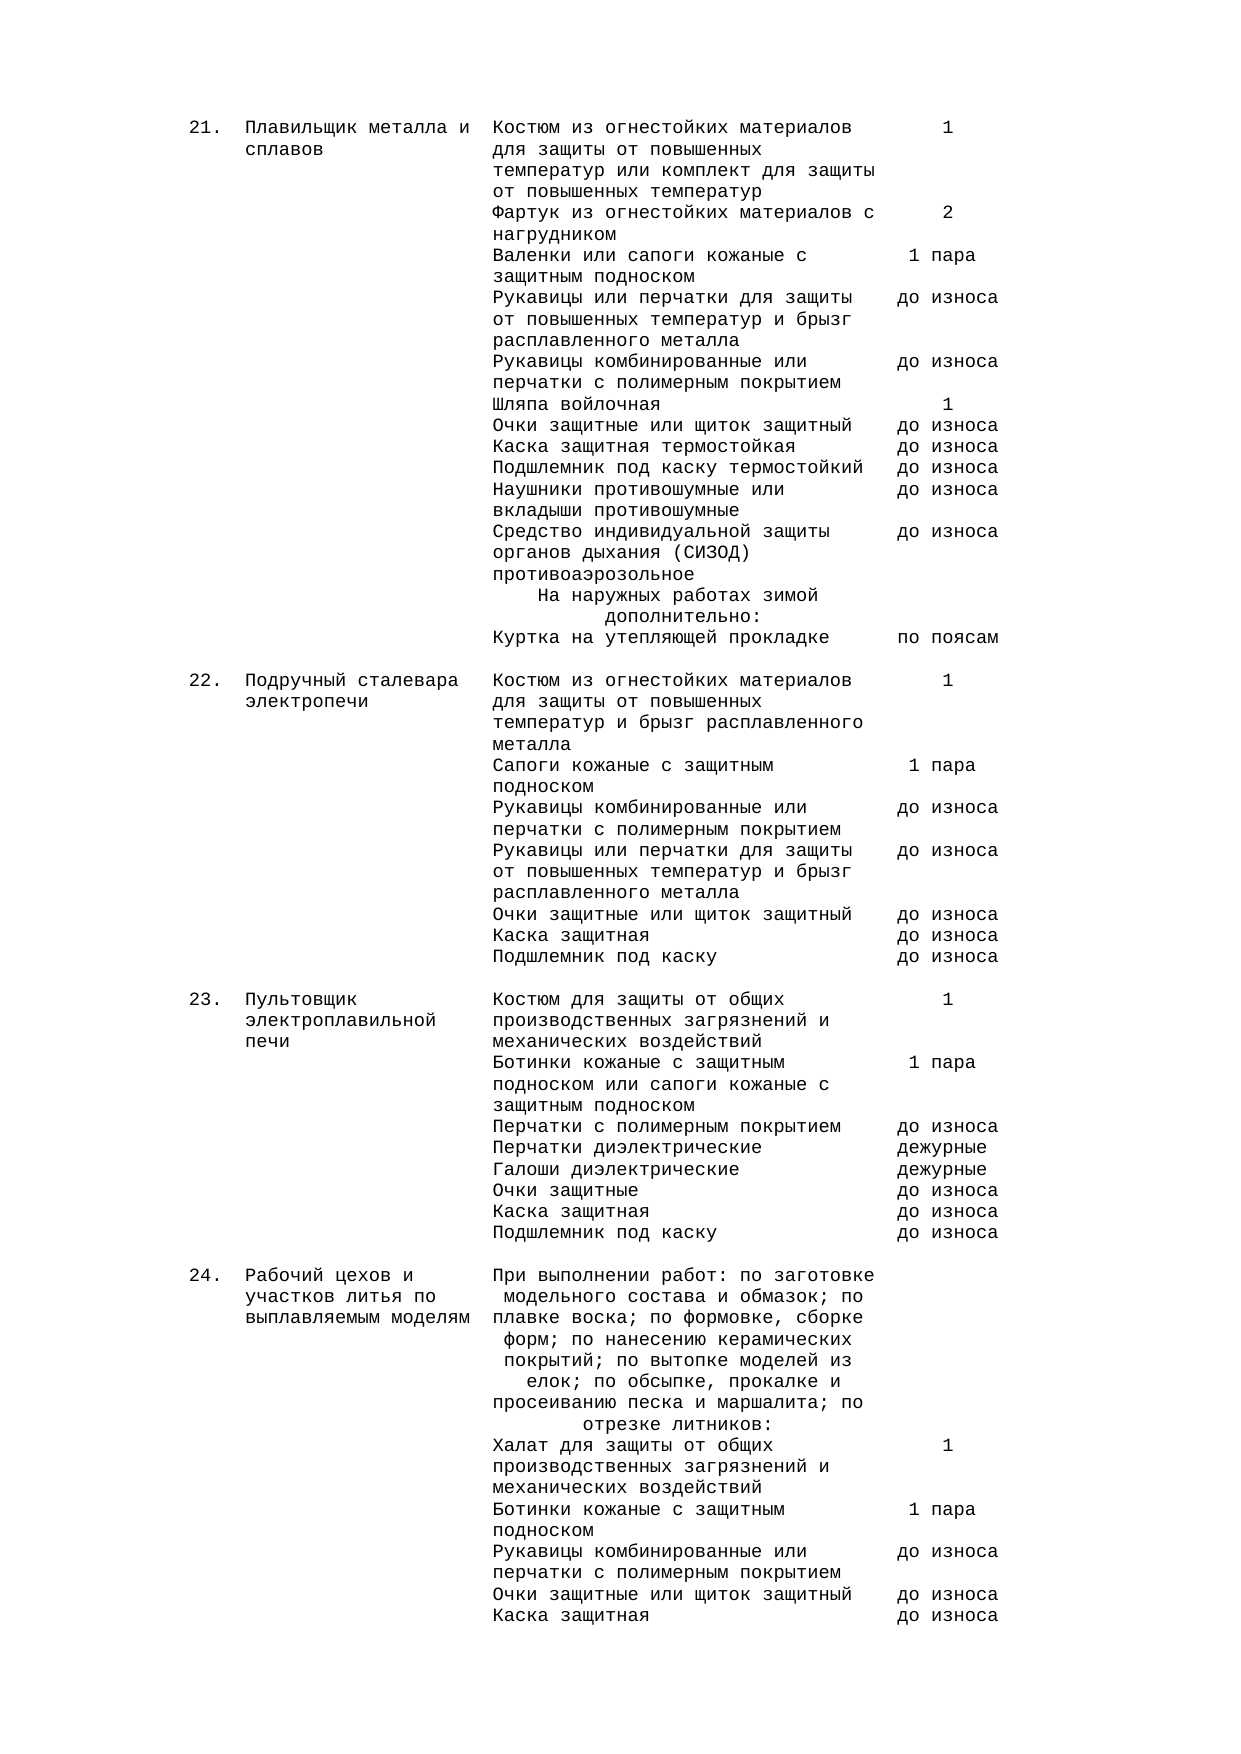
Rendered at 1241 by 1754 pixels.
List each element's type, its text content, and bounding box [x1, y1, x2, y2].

text подноском [177, 1521, 1152, 1542]
text 23. Пультовщик Костюм для защиты от общих 1 [177, 989, 1152, 1011]
text Рукавицы или перчатки для защиты до износа [177, 288, 1152, 309]
text электроплавильной производственных загрязнений и [177, 1011, 1152, 1032]
text от повышенных температур и брызг [177, 309, 1152, 331]
text печи механических воздействий [177, 1032, 1152, 1053]
text электропечи для защиты от повышенных [177, 692, 1152, 713]
text Каска защитная термостойкая до износа [177, 437, 1152, 458]
text выплавляемым моделям плавке воска; по формовке, сборке [177, 1308, 1152, 1329]
text перчатки с полимерным покрытием [177, 819, 1152, 841]
text Каска защитная до износа [177, 1606, 1152, 1627]
text Рукавицы комбинированные или до износа [177, 352, 1152, 373]
text Рукавицы или перчатки для защиты до износа [177, 841, 1152, 862]
text Подшлемник под каску до износа [177, 947, 1152, 968]
text расплавленного металла [177, 331, 1152, 352]
text 24. Рабочий цехов и При выполнении работ: по заготовке [177, 1266, 1152, 1287]
text подноском [177, 777, 1152, 798]
text просеиванию песка и маршалита; по [177, 1393, 1152, 1414]
text Перчатки с полимерным покрытием до износа [177, 1117, 1152, 1138]
text Подшлемник под каску термостойкий до износа [177, 458, 1152, 479]
text сплавов для защиты от повышенных [177, 139, 1152, 161]
text Фартук из огнестойких материалов с 2 [177, 203, 1152, 224]
text Наушники противошумные или до износа [177, 479, 1152, 501]
text температур или комплект для защиты [177, 161, 1152, 182]
text 21. Плавильщик металла и Костюм из огнестойких материалов 1 [177, 118, 1152, 139]
text нагрудником [177, 224, 1152, 246]
text отрезке литников: [177, 1414, 1152, 1436]
text покрытий; по вытопке моделей из [177, 1351, 1152, 1372]
text Рукавицы комбинированные или до износа [177, 1542, 1152, 1563]
text расплавленного металла [177, 883, 1152, 904]
text 22. Подручный сталевара Костюм из огнестойких материалов 1 [177, 671, 1152, 692]
text Очки защитные до износа [177, 1181, 1152, 1202]
text температур и брызг расплавленного [177, 713, 1152, 734]
text механических воздействий [177, 1478, 1152, 1499]
text металла [177, 734, 1152, 756]
text Рукавицы комбинированные или до износа [177, 798, 1152, 819]
text Очки защитные или щиток защитный до износа [177, 904, 1152, 926]
text Халат для защиты от общих 1 [177, 1436, 1152, 1457]
text Очки защитные или щиток защитный до износа [177, 416, 1152, 437]
text Каска защитная до износа [177, 926, 1152, 947]
text органов дыхания (СИЗОД) [177, 543, 1152, 564]
text защитным подноском [177, 1096, 1152, 1117]
text На наружных работах зимой [177, 586, 1152, 607]
text Каска защитная до износа [177, 1202, 1152, 1223]
text производственных загрязнений и [177, 1457, 1152, 1478]
text от повышенных температур и брызг [177, 862, 1152, 883]
text от повышенных температур [177, 182, 1152, 203]
text вкладыши противошумные [177, 501, 1152, 522]
text Куртка на утепляющей прокладке по поясам [177, 628, 1152, 649]
text Очки защитные или щиток защитный до износа [177, 1584, 1152, 1606]
text перчатки с полимерным покрытием [177, 1563, 1152, 1584]
text Валенки или сапоги кожаные с 1 пара [177, 246, 1152, 267]
text форм; по нанесению керамических [177, 1329, 1152, 1351]
text защитным подноском [177, 267, 1152, 288]
text елок; по обсыпке, прокалке и [177, 1372, 1152, 1393]
text перчатки с полимерным покрытием [177, 373, 1152, 394]
text дополнительно: [177, 607, 1152, 628]
text Ботинки кожаные с защитным 1 пара [177, 1499, 1152, 1521]
text Шляпа войлочная 1 [177, 394, 1152, 416]
text Подшлемник под каску до износа [177, 1223, 1152, 1244]
text подноском или сапоги кожаные с [177, 1074, 1152, 1096]
text Ботинки кожаные с защитным 1 пара [177, 1053, 1152, 1074]
text Средство индивидуальной защиты до износа [177, 522, 1152, 543]
text противоаэрозольное [177, 564, 1152, 586]
text Сапоги кожаные с защитным 1 пара [177, 756, 1152, 777]
text участков литья по модельного состава и обмазок; по [177, 1287, 1152, 1308]
text Галоши диэлектрические дежурные [177, 1159, 1152, 1181]
text Перчатки диэлектрические дежурные [177, 1138, 1152, 1159]
